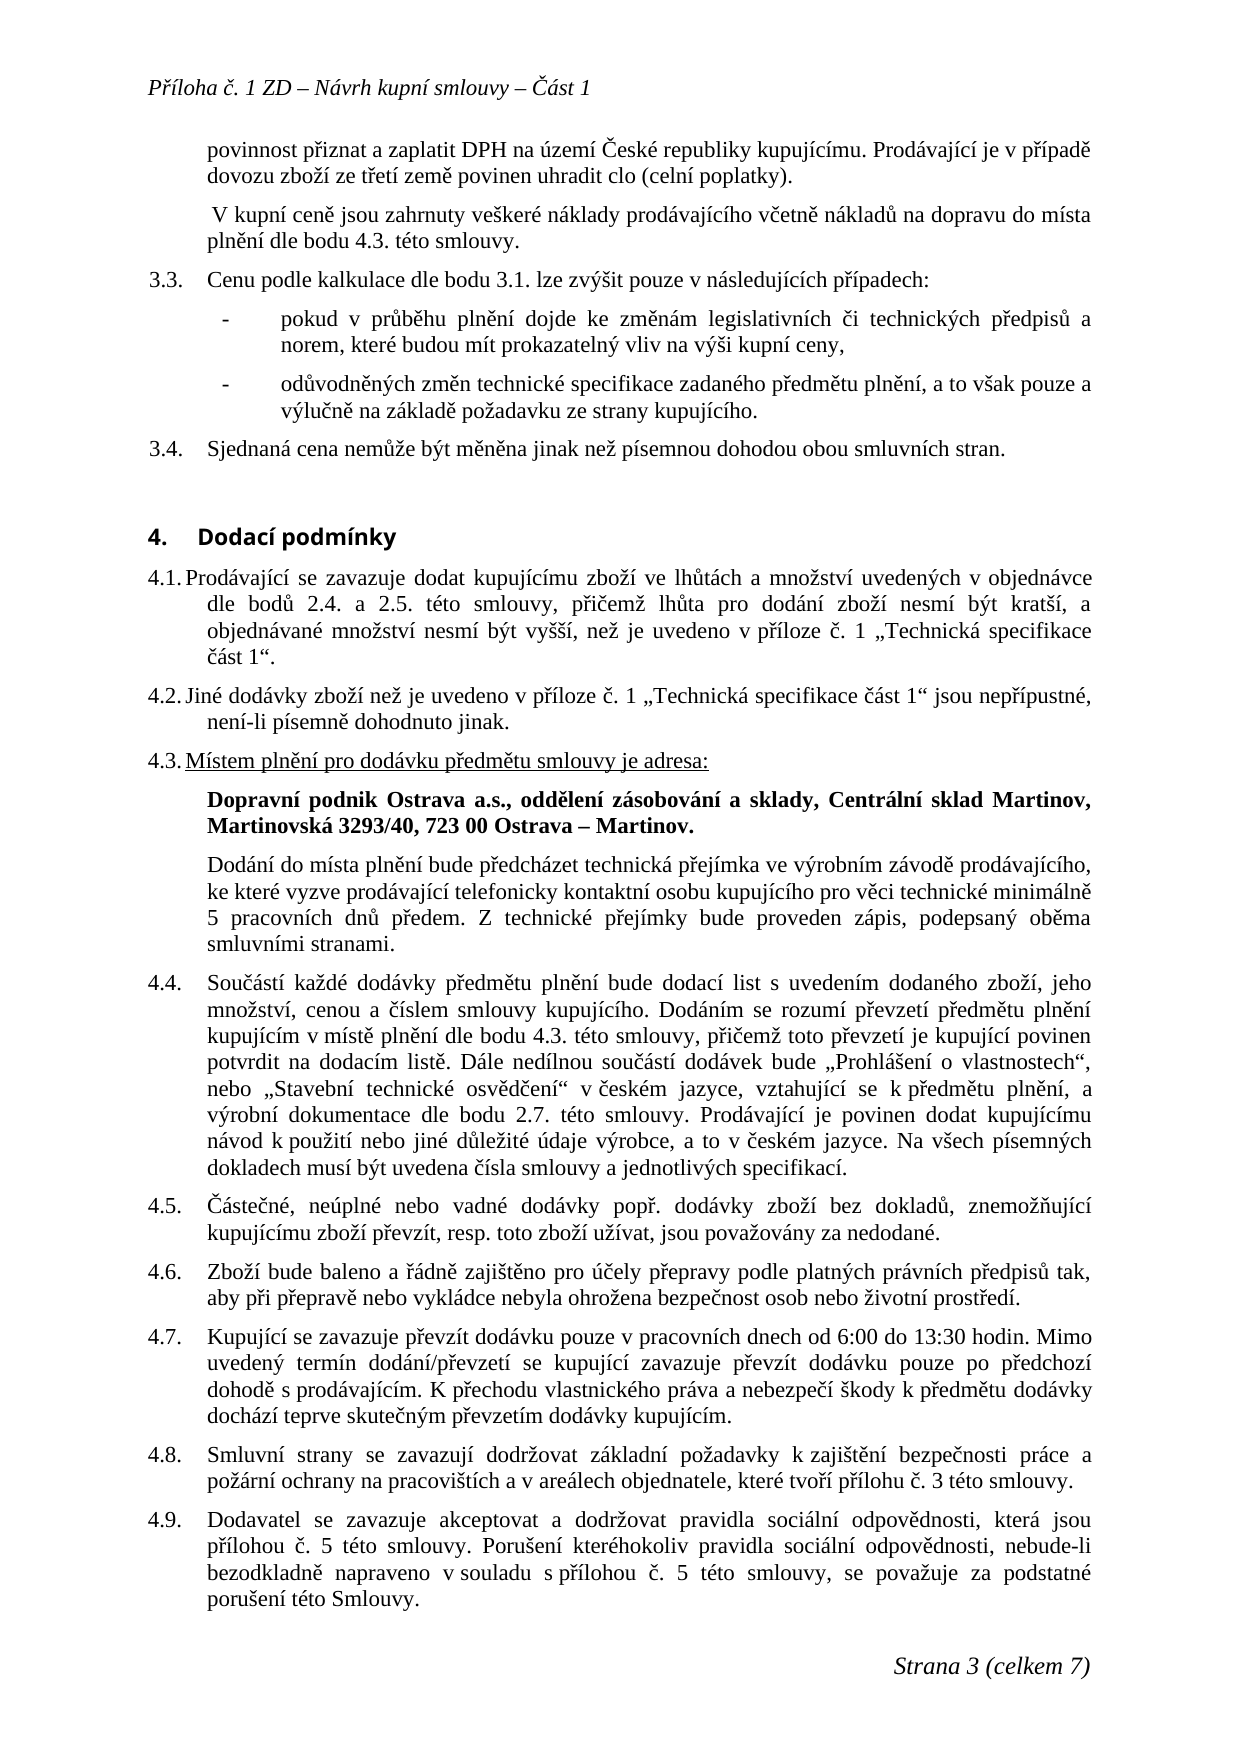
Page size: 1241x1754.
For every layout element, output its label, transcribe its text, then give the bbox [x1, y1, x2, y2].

list Cenu podle kalkulace dle bodu 3.1. lze zvýšit pouze v následujících případech: [149, 266, 1092, 293]
text 4.7. Kupující se zavazuje převzít dodávku pouze v pracovních dnech od 6:00 do 13:30 hodin. Mimo uvedený termín dodání/převzetí se kupující zavazuje převzít dodávku pouze po předchozí dohodě s prodávajícím. K přechodu vlastnického práva a nebezpečí škody k předmětu dodávky dochází teprve skutečným převzetím dodávky kupujícím. [148, 1323, 1092, 1428]
list odůvodněných změn technické specifikace zadaného předmětu plnění, a to však pouze a výlučně na základě požadavku ze strany kupujícího. [222, 370, 1092, 423]
text Dopravní podnik Ostrava a.s., oddělení zásobování a sklady, Centrální sklad Martinov, Martinovská 3293/40, 723 00 Ostrava – Martinov. [207, 786, 1092, 839]
list Místem plnění pro dodávku předmětu smlouvy je adresa: [148, 747, 1092, 774]
text 4.6. Zboží bude baleno a řádně zajištěno pro účely přepravy podle platných právních předpisů tak, aby při přepravě nebo vykládce nebyla ohrožena bezpečnost osob nebo životní prostředí. [148, 1258, 1092, 1311]
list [149, 136, 1092, 188]
text 4.8. Smluvní strany se zavazují dodržovat základní požadavky k zajištění bezpečnosti práce a požární ochrany na pracovištích a v areálech objednatele, které tvoří přílohu č. 3 této smlouvy. [148, 1441, 1092, 1494]
text 4.9. Dodavatel se zavazuje akceptovat a dodržovat pravidla sociální odpovědnosti, která jsou přílohou č. 5 této smlouvy. Porušení kteréhokoliv pravidla sociální odpovědnosti, nebude-li bezodkladně napraveno v souladu s přílohou č. 5 této smlouvy, se považuje za podstatné porušení této Smlouvy. [148, 1506, 1092, 1612]
text Dodání do místa plnění bude předcházet technická přejímka ve výrobním závodě prodávajícího, ke které vyzve prodávající telefonicky kontaktní osobu kupujícího pro věci technické minimálně 5 pracovních dnů předem. Z technické přejímky bude proveden zápis, podepsaný oběma smluvními stranami. [207, 851, 1092, 957]
list Sjednaná cena nemůže být měněna jinak než písemnou dohodou obou smluvních stran. [149, 436, 1092, 462]
subtitle 4. Dodací podmínky [148, 520, 1092, 552]
list Jiné dodávky zboží než je uvedeno v příloze č. 1 „Technická specifikace část 1“ jsou nepřípustné, není-li písemně dohodnuto jinak. [148, 682, 1092, 735]
list Prodávající se zavazuje dodat kupujícímu zboží ve lhůtách a množství uvedených v objednávce dle bodů 2.4. a 2.5. této smlouvy, přičemž lhůta pro dodání zboží nesmí být kratší, a objednávané množství nesmí být vyšší, než je uvedeno v příloze č. 1 „Technická specifikace část 1“. [148, 564, 1092, 669]
text V kupní ceně jsou zahrnuty veškeré náklady prodávajícího včetně nákladů na dopravu do místa plnění dle bodu 4.3. této smlouvy. [149, 201, 1092, 254]
text 4.5. Částečné, neúplné nebo vadné dodávky popř. dodávky zboží bez dokladů, znemožňující kupujícímu zboží převzít, resp. toto zboží užívat, jsou považovány za nedodané. [148, 1193, 1092, 1245]
list pokud v průběhu plnění dojde ke změnám legislativních či technických předpisů a norem, které budou mít prokazatelný vliv na výši kupní ceny, [222, 305, 1092, 358]
text 4.4. Součástí každé dodávky předmětu plnění bude dodací list s uvedením dodaného zboží, jeho množství, cenou a číslem smlouvy kupujícího. Dodáním se rozumí převzetí předmětu plnění kupujícím v místě plnění dle bodu 4.3. této smlouvy, přičemž toto převzetí je kupující povinen potvrdit na dodacím listě. Dále nedílnou součástí dodávek bude „Prohlášení o vlastnostech“, nebo „Stavební technické osvědčení“ v českém jazyce, vztahující se k předmětu plnění, a výrobní dokumentace dle bodu 2.7. této smlouvy. Prodávající je povinen dodat kupujícímu návod k použití nebo jiné důležité údaje výrobce, a to v českém jazyce. Na všech písemných dokladech musí být uvedena čísla smlouvy a jednotlivých specifikací. [148, 969, 1092, 1180]
